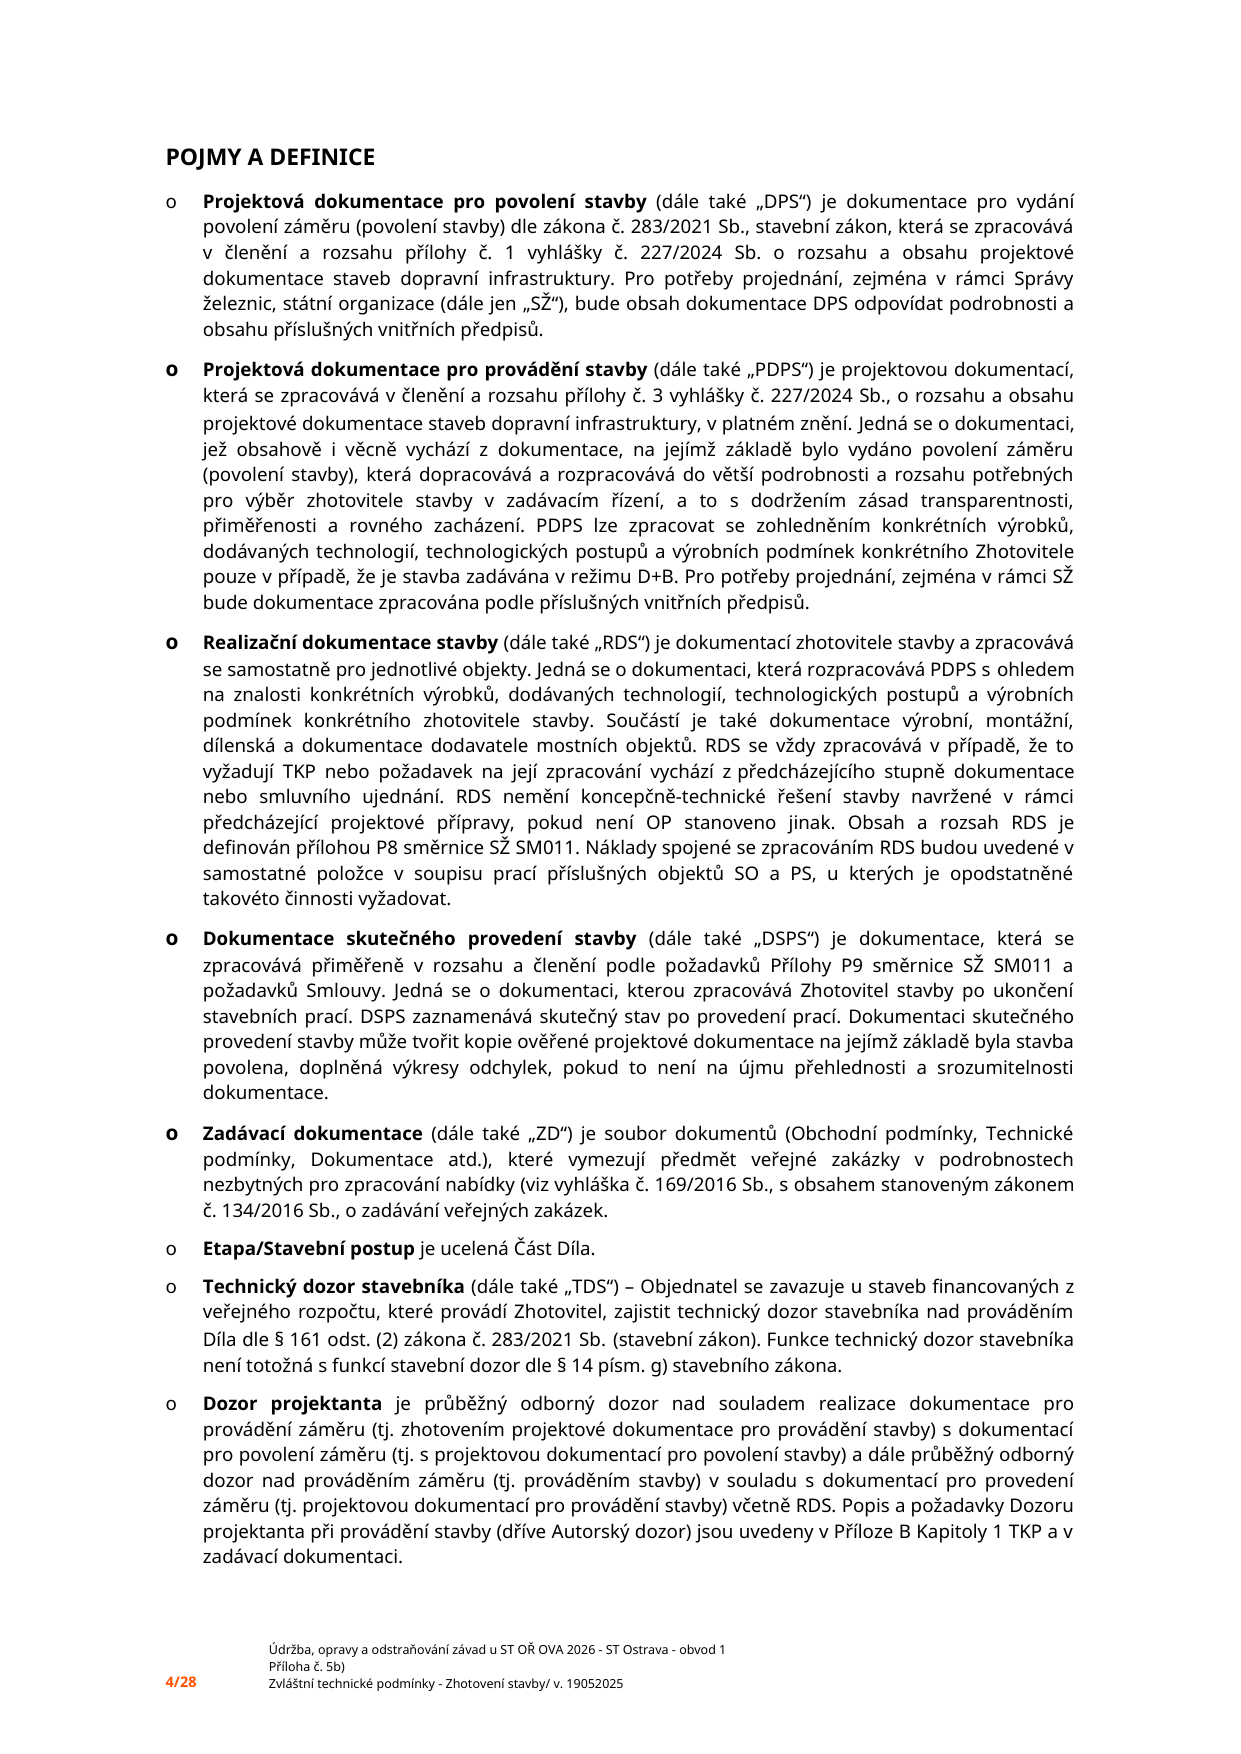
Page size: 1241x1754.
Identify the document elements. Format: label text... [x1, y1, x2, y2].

list Technický dozor stavebníka (dále také „TDS“) – Objednatel se zavazuje u staveb financovaných z veřejného rozpočtu, které provádí Zhotovitel, zajistit technický dozor stavebníka nad prováděním Díla dle § 161 odst. (2) zákona č. 283/2021 Sb. (stavební zákon). Funkce technický dozor stavebníka není totožná s funkcí stavební dozor dle § 14 písm. g) stavebního zákona. [165, 1273, 1075, 1378]
text Pojmy a definice [165, 141, 1075, 173]
list Realizační dokumentace stavby (dále také „RDS“) je dokumentací zhotovitele stavby a zpracovává se samostatně pro jednotlivé objekty. Jedná se o dokumentaci, která rozpracovává PDPS s ohledem na znalosti konkrétních výrobků, dodávaných technologií, technologických postupů a výrobních podmínek konkrétního zhotovitele stavby. Součástí je také dokumentace výrobní, montážní, dílenská a dokumentace dodavatele mostních objektů. RDS se vždy zpracovává v případě, že to vyžadují TKP nebo požadavek na její zpracování vychází z předcházejícího stupně dokumentace nebo smluvního ujednání. RDS nemění koncepčně-technické řešení stavby navržené v rámci předcházející projektové přípravy, pokud není OP stanoveno jinak. Obsah a rozsah RDS je definován přílohou P8 směrnice SŽ SM011. Náklady spojené se zpracováním RDS budou uvedené v samostatné položce v soupisu prací příslušných objektů SO a PS, u kterých je opodstatněné takovéto činnosti vyžadovat. [165, 627, 1075, 911]
list Dozor projektanta je průběžný odborný dozor nad souladem realizace dokumentace pro provádění záměru (tj. zhotovením projektové dokumentace pro provádění stavby) s dokumentací pro povolení záměru (tj. s projektovou dokumentací pro povolení stavby) a dále průběžný odborný dozor nad prováděním záměru (tj. prováděním stavby) v souladu s dokumentací pro provedení záměru (tj. projektovou dokumentací pro provádění stavby) včetně RDS. Popis a požadavky Dozoru projektanta při provádění stavby (dříve Autorský dozor) jsou uvedeny v Příloze B Kapitoly 1 TKP a v zadávací dokumentaci. [165, 1391, 1075, 1569]
list Projektová dokumentace pro povolení stavby (dále také „DPS“) je dokumentace pro vydání povolení záměru (povolení stavby) dle zákona č. 283/2021 Sb., stavební zákon, která se zpracovává v členění a rozsahu přílohy č. 1 vyhlášky č. 227/2024 Sb. o rozsahu a obsahu projektové dokumentace staveb dopravní infrastruktury. Pro potřeby projednání, zejména v rámci Správy železnic, státní organizace (dále jen „SŽ“), bude obsah dokumentace DPS odpovídat podrobnosti a obsahu příslušných vnitřních předpisů. [165, 188, 1075, 341]
list Etapa/Stavební postup je ucelená Část Díla. [165, 1235, 1075, 1261]
list Projektová dokumentace pro provádění stavby (dále také „PDPS“) je projektovou dokumentací, která se zpracovává v členění a rozsahu přílohy č. 3 vyhlášky č. 227/2024 Sb., o rozsahu a obsahu projektové dokumentace staveb dopravní infrastruktury, v platném znění. Jedná se o dokumentaci, jež obsahově i věcně vychází z dokumentace, na jejímž základě bylo vydáno povolení záměru (povolení stavby), která dopracovává a rozpracovává do větší podrobnosti a rozsahu potřebných pro výběr zhotovitele stavby v zadávacím řízení, a to s dodržením zásad transparentnosti, přiměřenosti a rovného zacházení. PDPS lze zpracovat se zohledněním konkrétních výrobků, dodávaných technologií, technologických postupů a výrobních podmínek konkrétního Zhotovitele pouze v případě, že je stavba zadávána v režimu D+B. Pro potřeby projednání, zejména v rámci SŽ bude dokumentace zpracována podle příslušných vnitřních předpisů. [165, 354, 1075, 615]
list Zadávací dokumentace (dále také „ZD“) je soubor dokumentů (Obchodní podmínky, Technické podmínky, Dokumentace atd.), které vymezují předmět veřejné zakázky v podrobnostech nezbytných pro zpracování nabídky (viz vyhláška č. 169/2016 Sb., s obsahem stanoveným zákonem č. 134/2016 Sb., o zadávání veřejných zakázek. [165, 1118, 1075, 1223]
list Dokumentace skutečného provedení stavby (dále také „DSPS“) je dokumentace, která se zpracovává přiměřeně v rozsahu a členění podle požadavků Přílohy P9 směrnice SŽ SM011 a požadavků Smlouvy. Jedná se o dokumentaci, kterou zpracovává Zhotovitel stavby po ukončení stavebních prací. DSPS zaznamenává skutečný stav po provedení prací. Dokumentaci skutečného provedení stavby může tvořit kopie ověřené projektové dokumentace na jejímž základě byla stavba povolena, doplněná výkresy odchylek, pokud to není na újmu přehlednosti a srozumitelnosti dokumentace. [165, 923, 1075, 1105]
